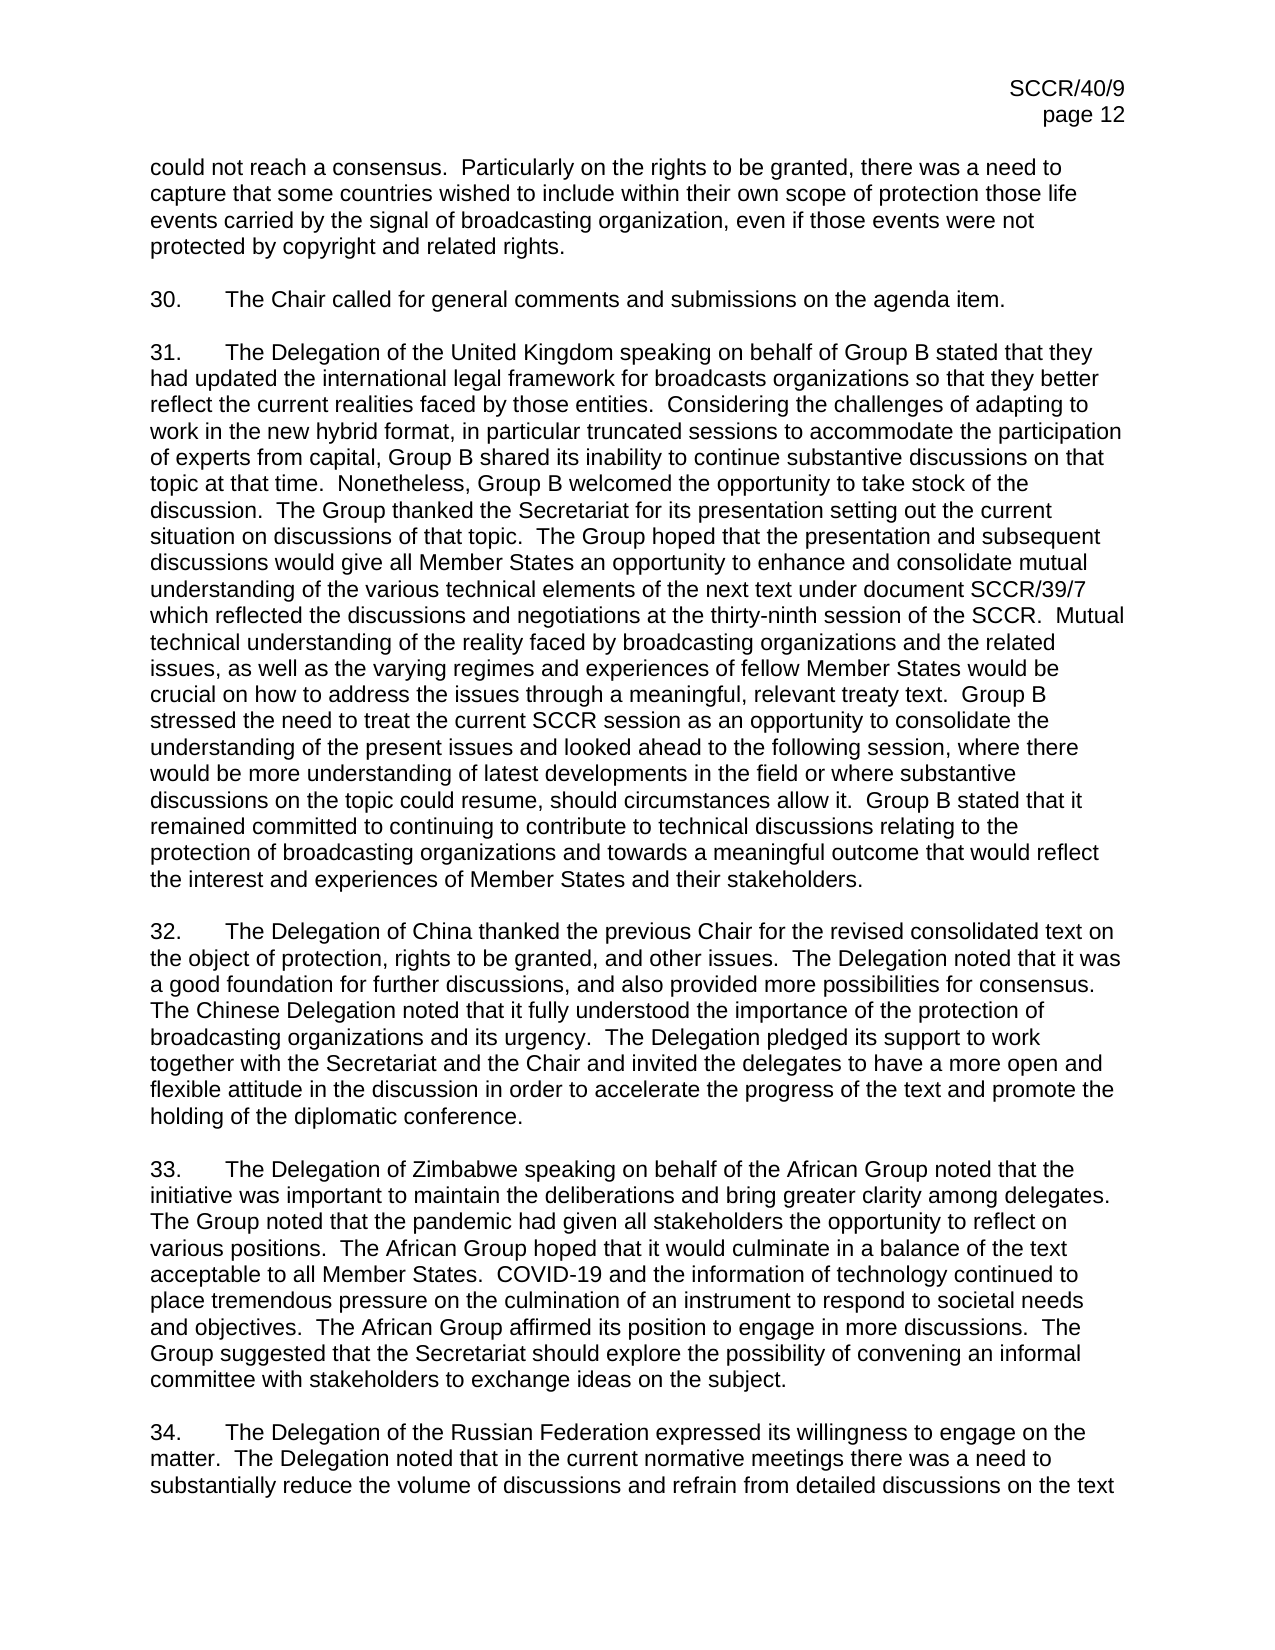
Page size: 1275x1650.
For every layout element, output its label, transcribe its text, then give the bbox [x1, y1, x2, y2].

list The Chair called for general comments and submissions on the agenda item. [150, 286, 1125, 312]
list The Delegation of China thanked the previous Chair for the revised consolidated text on the object of protection, rights to be granted, and other issues. The Delegation noted that it was a good foundation for further discussions, and also provided more possibilities for consensus. The Chinese Delegation noted that it fully understood the importance of the protection of broadcasting organizations and its urgency. The Delegation pledged its support to work together with the Secretariat and the Chair and invited the delegates to have a more open and flexible attitude in the discussion in order to accelerate the progress of the text and promote the holding of the diplomatic conference. [150, 918, 1125, 1129]
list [150, 1419, 1125, 1498]
list The Delegation of Zimbabwe speaking on behalf of the African Group noted that the initiative was important to maintain the deliberations and bring greater clarity among delegates. The Group noted that the pandemic had given all stakeholders the opportunity to reflect on various positions. The African Group hoped that it would culminate in a balance of the text acceptable to all Member States. COVID-19 and the information of technology continued to place tremendous pressure on the culmination of an instrument to respond to societal needs and objectives. The African Group affirmed its position to engage in more discussions. The Group suggested that the Secretariat should explore the possibility of convening an informal committee with stakeholders to exchange ideas on the subject. [150, 1156, 1125, 1393]
list The Delegation of the United Kingdom speaking on behalf of Group B stated that they had updated the international legal framework for broadcasts organizations so that they better reflect the current realities faced by those entities. Considering the challenges of adapting to work in the new hybrid format, in particular truncated sessions to accommodate the participation of experts from capital, Group B shared its inability to continue substantive discussions on that topic at that time. Nonetheless, Group B welcomed the opportunity to take stock of the discussion. The Group thanked the Secretariat for its presentation setting out the current situation on discussions of that topic. The Group hoped that the presentation and subsequent discussions would give all Member States an opportunity to enhance and consolidate mutual understanding of the various technical elements of the next text under document SCCR/39/7 which reflected the discussions and negotiations at the thirty-ninth session of the SCCR. Mutual technical understanding of the reality faced by broadcasting organizations and the related issues, as well as the varying regimes and experiences of fellow Member States would be crucial on how to address the issues through a meaningful, relevant treaty text. Group B stressed the need to treat the current SCCR session as an opportunity to consolidate the understanding of the present issues and looked ahead to the following session, where there would be more understanding of latest developments in the field or where substantive discussions on the topic could resume, should circumstances allow it. Group B stated that it remained committed to continuing to contribute to technical discussions relating to the protection of broadcasting organizations and towards a meaningful outcome that would reflect the interest and experiences of Member States and their stakeholders. [150, 338, 1125, 892]
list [150, 154, 1125, 259]
